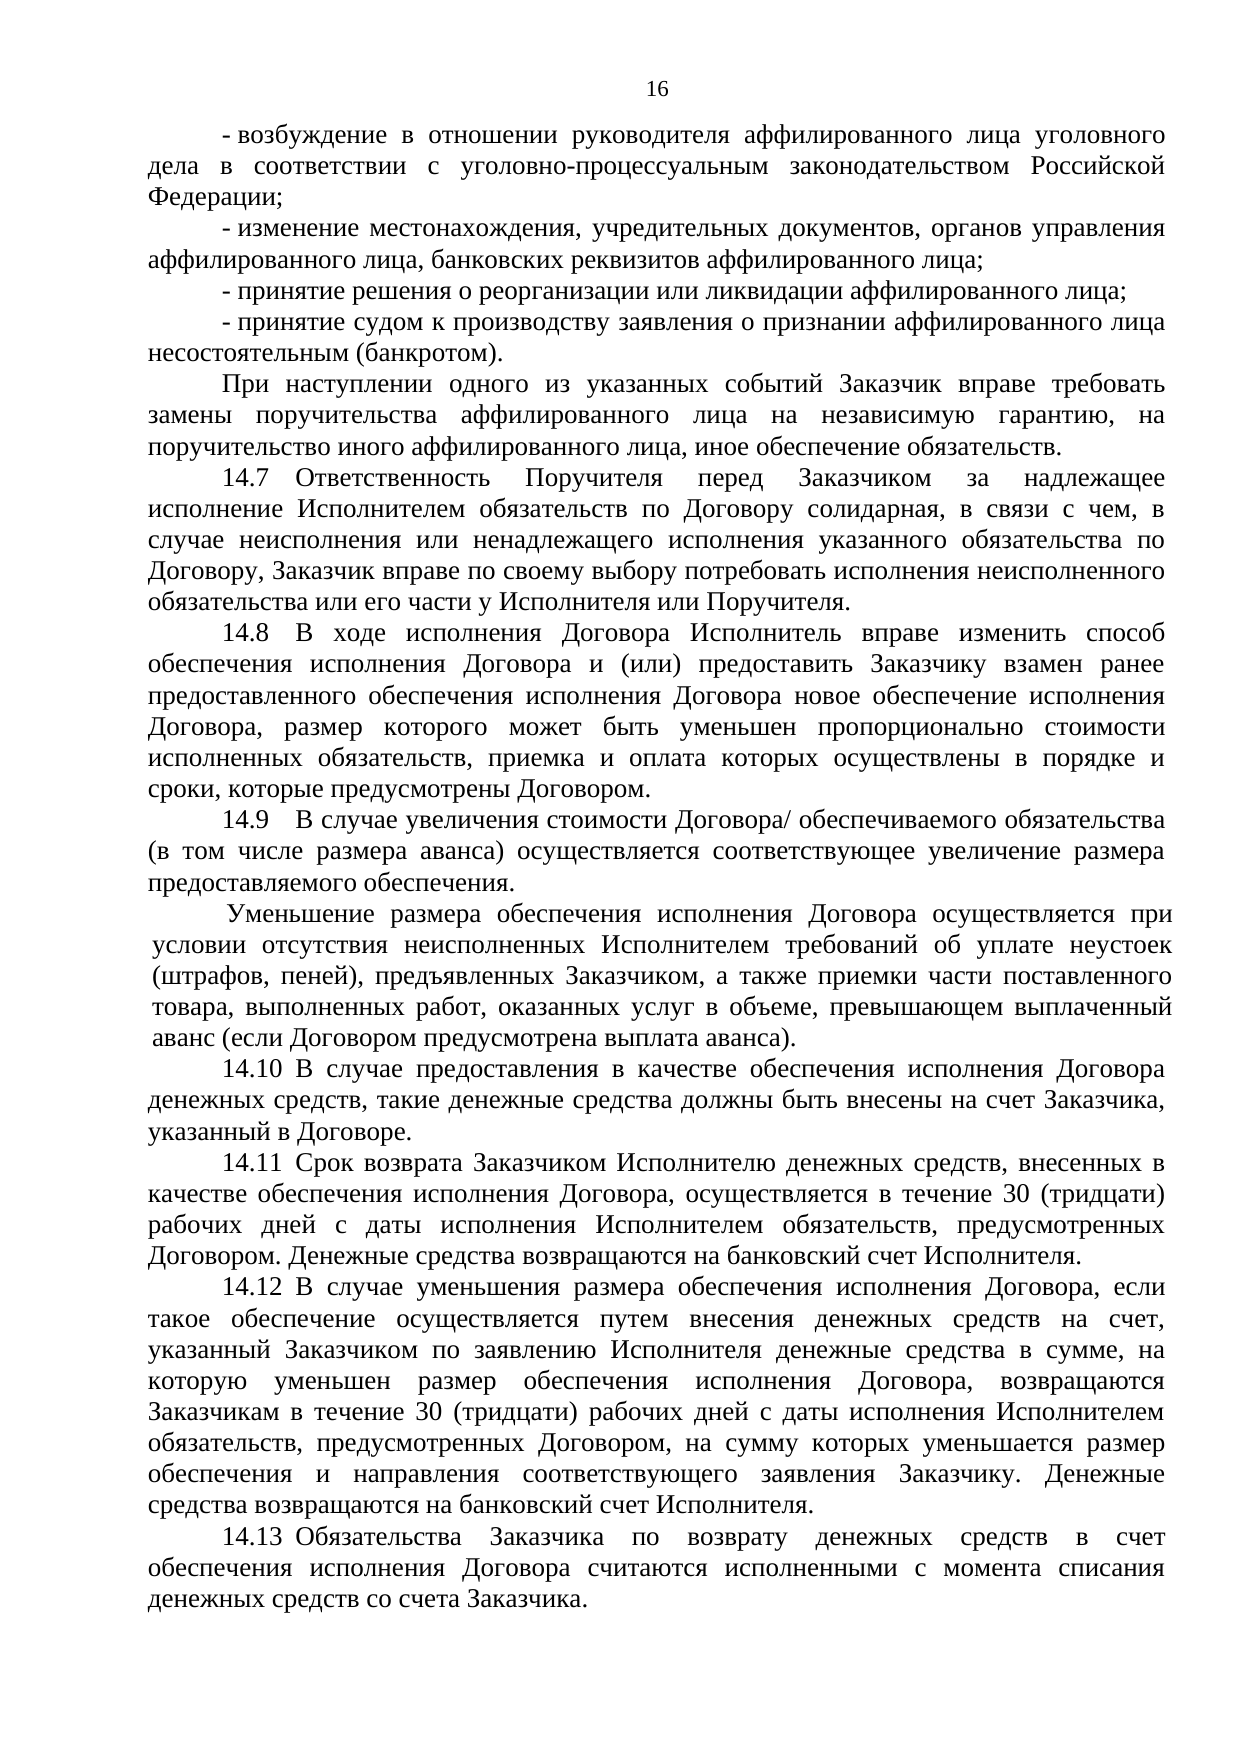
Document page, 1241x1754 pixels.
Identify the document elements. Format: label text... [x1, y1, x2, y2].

list В ходе исполнения Договора Исполнитель вправе изменить способ обеспечения исполнения Договора и (или) предоставить Заказчику взамен ранее предоставленного обеспечения исполнения Договора новое обеспечение исполнения Договора, размер которого может быть уменьшен пропорционально стоимости исполненных обязательств, приемка и оплата которых осуществлены в порядке и сроки, которые предусмотрены Договором. [148, 616, 1166, 803]
text - принятие решения о реорганизации или ликвидации аффилированного лица; [148, 274, 1166, 305]
list В случае предоставления в качестве обеспечения исполнения Договора денежных средств, такие денежные средства должны быть внесены на счет Заказчика, указанный в Договоре. [148, 1052, 1166, 1146]
text - изменение местонахождения, учредительных документов, органов управления аффилированного лица, банковских реквизитов аффилированного лица; [148, 212, 1166, 274]
list В случае уменьшения размера обеспечения исполнения Договора, если такое обеспечение осуществляется путем внесения денежных средств на счет, указанный Заказчиком по заявлению Исполнителя денежные средства в сумме, на которую уменьшен размер обеспечения исполнения Договора, возвращаются Заказчикам в течение 30 (тридцати) рабочих дней с даты исполнения Исполнителем обязательств, предусмотренных Договором, на сумму которых уменьшается размер обеспечения и направления соответствующего заявления Заказчику. Денежные средства возвращаются на банковский счет Исполнителя. [148, 1271, 1166, 1520]
list В случае увеличения стоимости Договора/ обеспечиваемого обязательства (в том числе размера аванса) осуществляется соответствующее увеличение размера предоставляемого обеспечения. [148, 803, 1166, 897]
text Уменьшение размера обеспечения исполнения Договора осуществляется при условии отсутствия неисполненных Исполнителем требований об уплате неустоек (штрафов, пеней), предъявленных Заказчиком, а также приемки части поставленного товара, выполненных работ, оказанных услуг в объеме, превышающем выплаченный аванс (если Договором предусмотрена выплата аванса). [152, 897, 1174, 1052]
text - возбуждение в отношении руководителя аффилированного лица уголовного дела в соответствии с уголовно-процессуальным законодательством Российской Федерации; [148, 118, 1166, 212]
list Ответственность Поручителя перед Заказчиком за надлежащее исполнение Исполнителем обязательств по Договору солидарная, в связи с чем, в случае неисполнения или ненадлежащего исполнения указанного обязательства по Договору, Заказчик вправе по своему выбору потребовать исполнения неисполненного обязательства или его части у Исполнителя или Поручителя. [148, 461, 1166, 616]
list Обязательства Заказчика по возврату денежных средств в счет обеспечения исполнения Договора считаются исполненными с момента списания денежных средств со счета Заказчика. [148, 1520, 1166, 1613]
text При наступлении одного из указанных событий Заказчик вправе требовать замены поручительства аффилированного лица на независимую гарантию, на поручительство иного аффилированного лица, иное обеспечение обязательств. [148, 367, 1166, 461]
text - принятие судом к производству заявления о признании аффилированного лица несостоятельным (банкротом). [148, 305, 1166, 367]
list Срок возврата Заказчиком Исполнителю денежных средств, внесенных в качестве обеспечения исполнения Договора, осуществляется в течение 30 (тридцати) рабочих дней с даты исполнения Исполнителем обязательств, предусмотренных Договором. Денежные средства возвращаются на банковский счет Исполнителя. [148, 1146, 1166, 1271]
